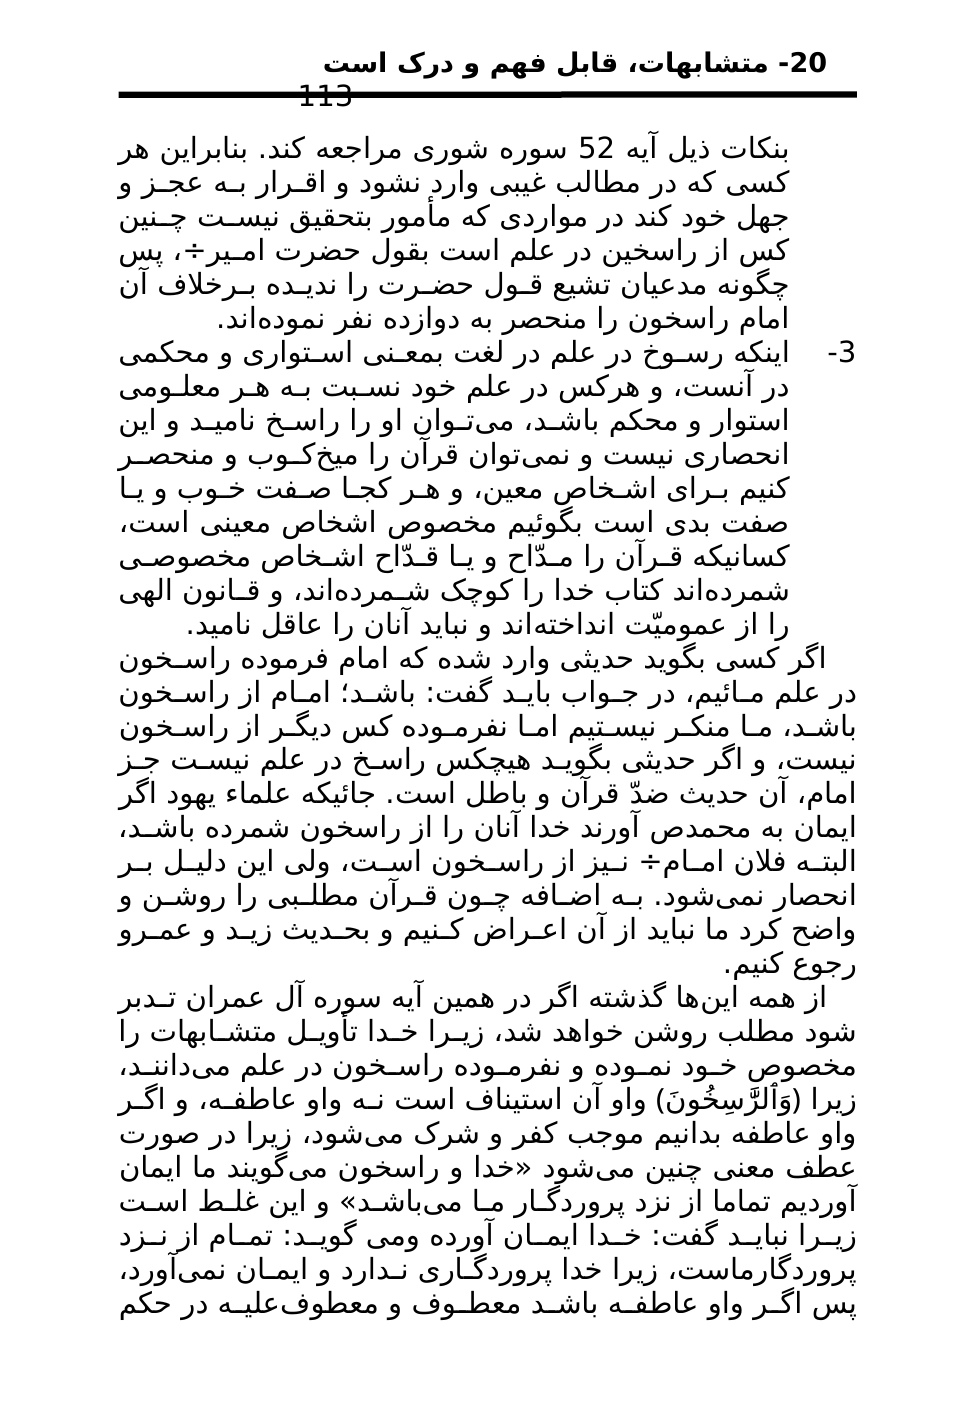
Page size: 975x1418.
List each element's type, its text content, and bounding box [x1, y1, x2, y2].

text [118, 981, 857, 1320]
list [118, 132, 827, 335]
list اینکه رسوخ در علم در لغت بمعنی استواری و محکمی در آنست، و هرکس در علم خود نسبت به هر معلومی استوار و محکم باشد، می‌توان او را راسخ نامید و این انحصاری نیست و نمی‌توان قرآن را میخ‌کوب و منحصر کنیم برای اشخاص معین، و هر کجا صفت خوب و یا صفت بدی است بگوئیم مخصوص اشخاص معینی است، کسانیکه قرآن را مدّاح و یا قدّاح اشخاص مخصوصی شمرده‌‌اند کتاب خدا را کوچک شمرده‌‌اند، و قانون الهی را از عمومیّت انداخته‌‌اند و نباید آنان را عاقل نامید. [118, 335, 827, 641]
text اگر کسی بگوید حدیثی وارد شده که امام فرموده راسخون در علم مائیم، در جواب باید گفت: باشد؛ امام از راسخون باشد، ما منکر نیستیم اما نفرموده کس دیگر از راسخون نیست، و اگر حدیثی بگوید هیچکس راسخ در علم نیست جز امام، آن حدیث ضدّ قرآن و باطل است. جائیکه علماء یهود اگر ایمان به محمدص آورند خدا آنان را از راسخون شمرده باشد، البته فلان امام÷ نیز از راسخون است، ولی این دلیل بر انحصار نمی‌شود. به اضافه چون قرآن مطلبی را روشن و واضح کرد ما نباید از آن اعراض کنیم و بحدیث زید و عمرو رجوع کنیم. [118, 641, 857, 981]
